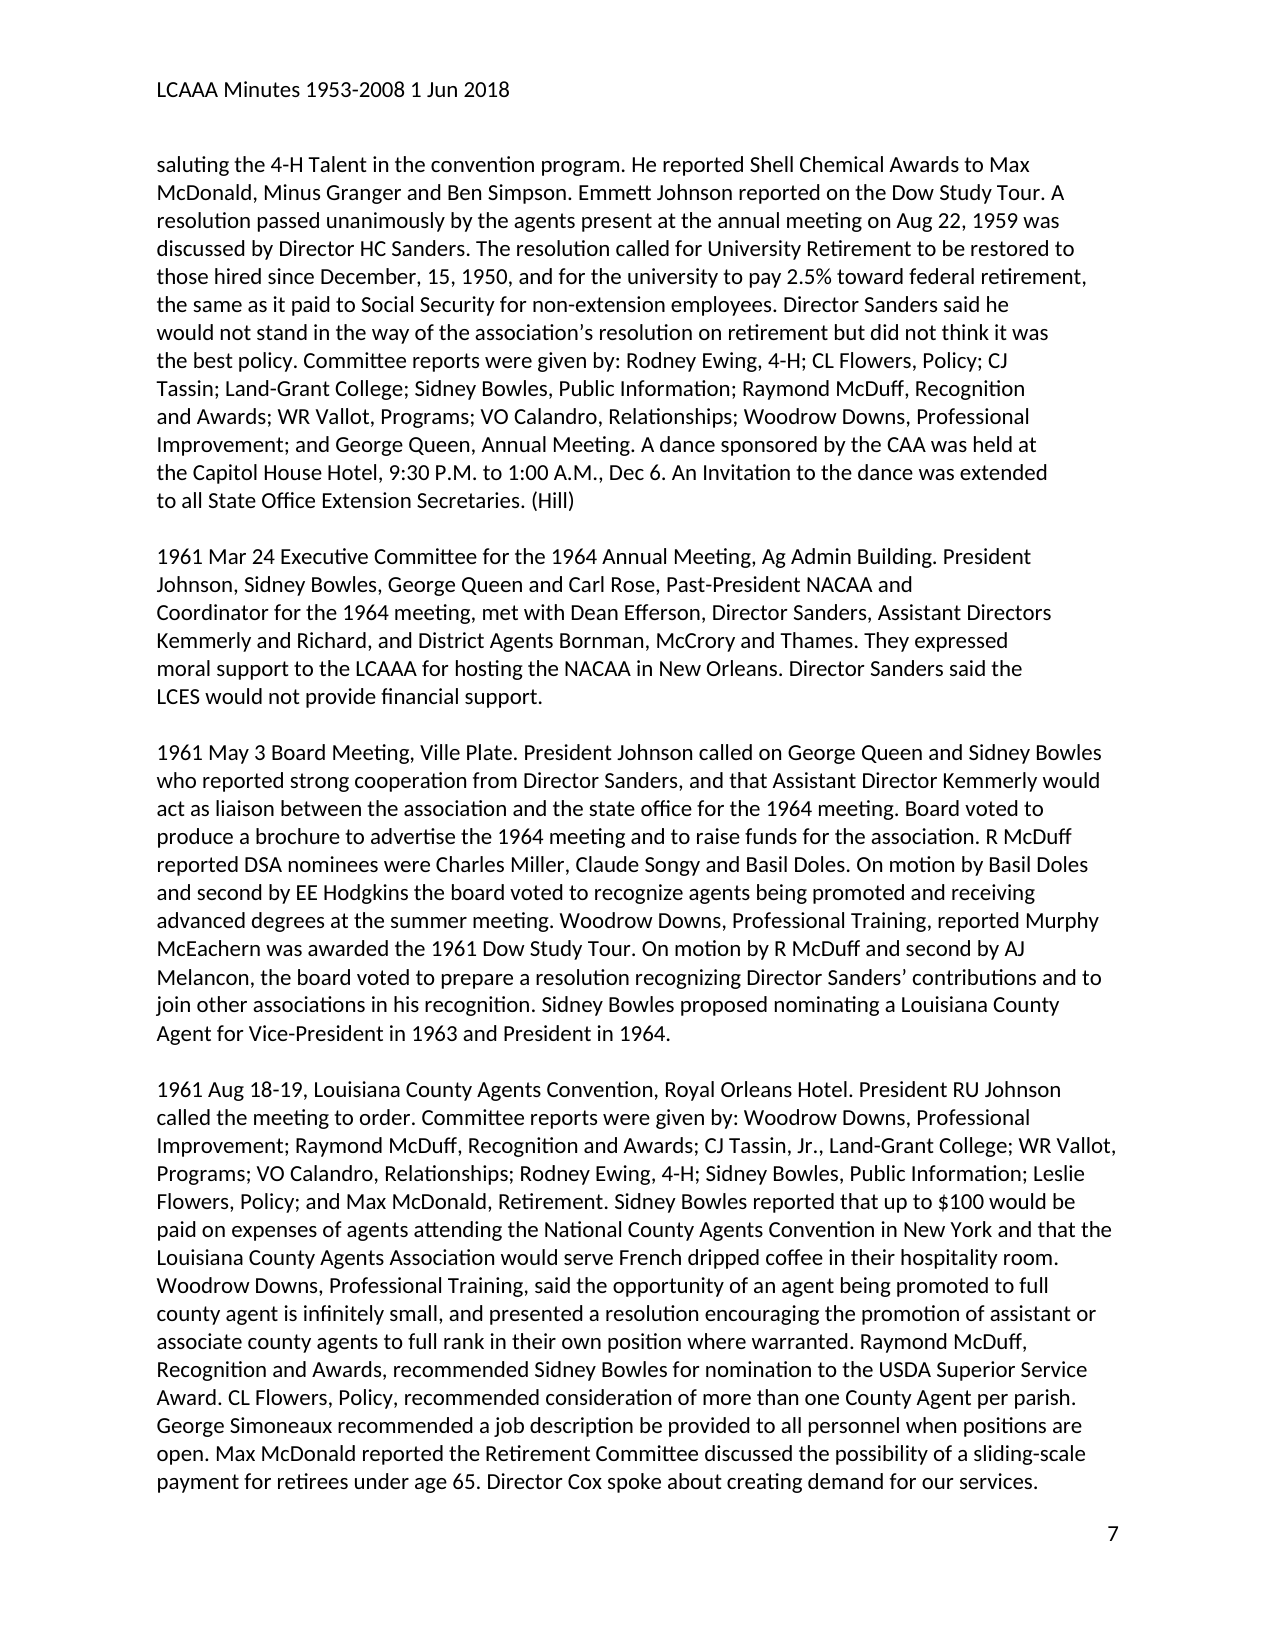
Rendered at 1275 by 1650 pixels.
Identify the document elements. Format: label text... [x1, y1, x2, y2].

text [156, 150, 1118, 290]
text the same as it paid to Social Security for non-extension employees. Director Sanders said he [156, 290, 1118, 318]
text would not stand in the way of the association’s resolution on retirement but did not think it was [156, 318, 1118, 346]
text to all State Office Extension Secretaries. (Hill) [156, 486, 1118, 514]
text moral support to the LCAAA for hosting the NACAA in New Orleans. Director Sanders said the [156, 654, 1118, 682]
text the best policy. Committee reports were given by: Rodney Ewing, 4-H; CL Flowers, Policy; CJ [156, 346, 1118, 374]
text 1961 Aug 18-19, Louisiana County Agents Convention, Royal Orleans Hotel. President RU Johnson called the meeting to order. Committee reports were given by: Woodrow Downs, Professional Improvement; Raymond McDuff, Recognition and Awards; CJ Tassin, Jr., Land-Grant College; WR Vallot, Programs; VO Calandro, Relationships; Rodney Ewing, 4-H; Sidney Bowles, Public Information; Leslie Flowers, Policy; and Max McDonald, Retirement. Sidney Bowles reported that up to $100 would be paid on expenses of agents attending the National County Agents Convention in New York and that the Louisiana County Agents Association would serve French dripped coffee in their hospitality room. Woodrow Downs, Professional Training, said the opportunity of an agent being promoted to full county agent is infinitely small, and presented a resolution encouraging the promotion of assistant or associate county agents to full rank in their own position where warranted. Raymond McDuff, Recognition and Awards, recommended Sidney Bowles for nomination to the USDA Superior Service [156, 1075, 1118, 1383]
text Improvement; and George Queen, Annual Meeting. A dance sponsored by the CAA was held at [156, 430, 1118, 458]
text Tassin; Land-Grant College; Sidney Bowles, Public Information; Raymond McDuff, Recognition [156, 374, 1118, 402]
text Coordinator for the 1964 meeting, met with Dean Efferson, Director Sanders, Assistant Directors [156, 598, 1118, 626]
text Kemmerly and Richard, and District Agents Bornman, McCrory and Thames. They expressed [156, 626, 1118, 654]
text and Awards; WR Vallot, Programs; VO Calandro, Relationships; Woodrow Downs, Professional [156, 402, 1118, 430]
text the Capitol House Hotel, 9:30 P.M. to 1:00 A.M., Dec 6. An Invitation to the dance was extended [156, 458, 1118, 486]
text 1961 Mar 24 Executive Committee for the 1964 Annual Meeting, Ag Admin Building. President Johnson, Sidney Bowles, George Queen and Carl Rose, Past-President NACAA and [156, 542, 1118, 598]
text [156, 1383, 1118, 1495]
text LCES would not provide financial support. [156, 682, 1118, 710]
text 1961 May 3 Board Meeting, Ville Plate. President Johnson called on George Queen and Sidney Bowles who reported strong cooperation from Director Sanders, and that Assistant Director Kemmerly would act as liaison between the association and the state office for the 1964 meeting. Board voted to produce a brochure to advertise the 1964 meeting and to raise funds for the association. R McDuff reported DSA nominees were Charles Miller, Claude Songy and Basil Doles. On motion by Basil Doles and second by EE Hodgkins the board voted to recognize agents being promoted and receiving advanced degrees at the summer meeting. Woodrow Downs, Professional Training, reported Murphy McEachern was awarded the 1961 Dow Study Tour. On motion by R McDuff and second by AJ Melancon, the board voted to prepare a resolution recognizing Director Sanders’ contributions and to join other associations in his recognition. Sidney Bowles proposed nominating a Louisiana County Agent for Vice-President in 1963 and President in 1964. [156, 738, 1118, 1047]
